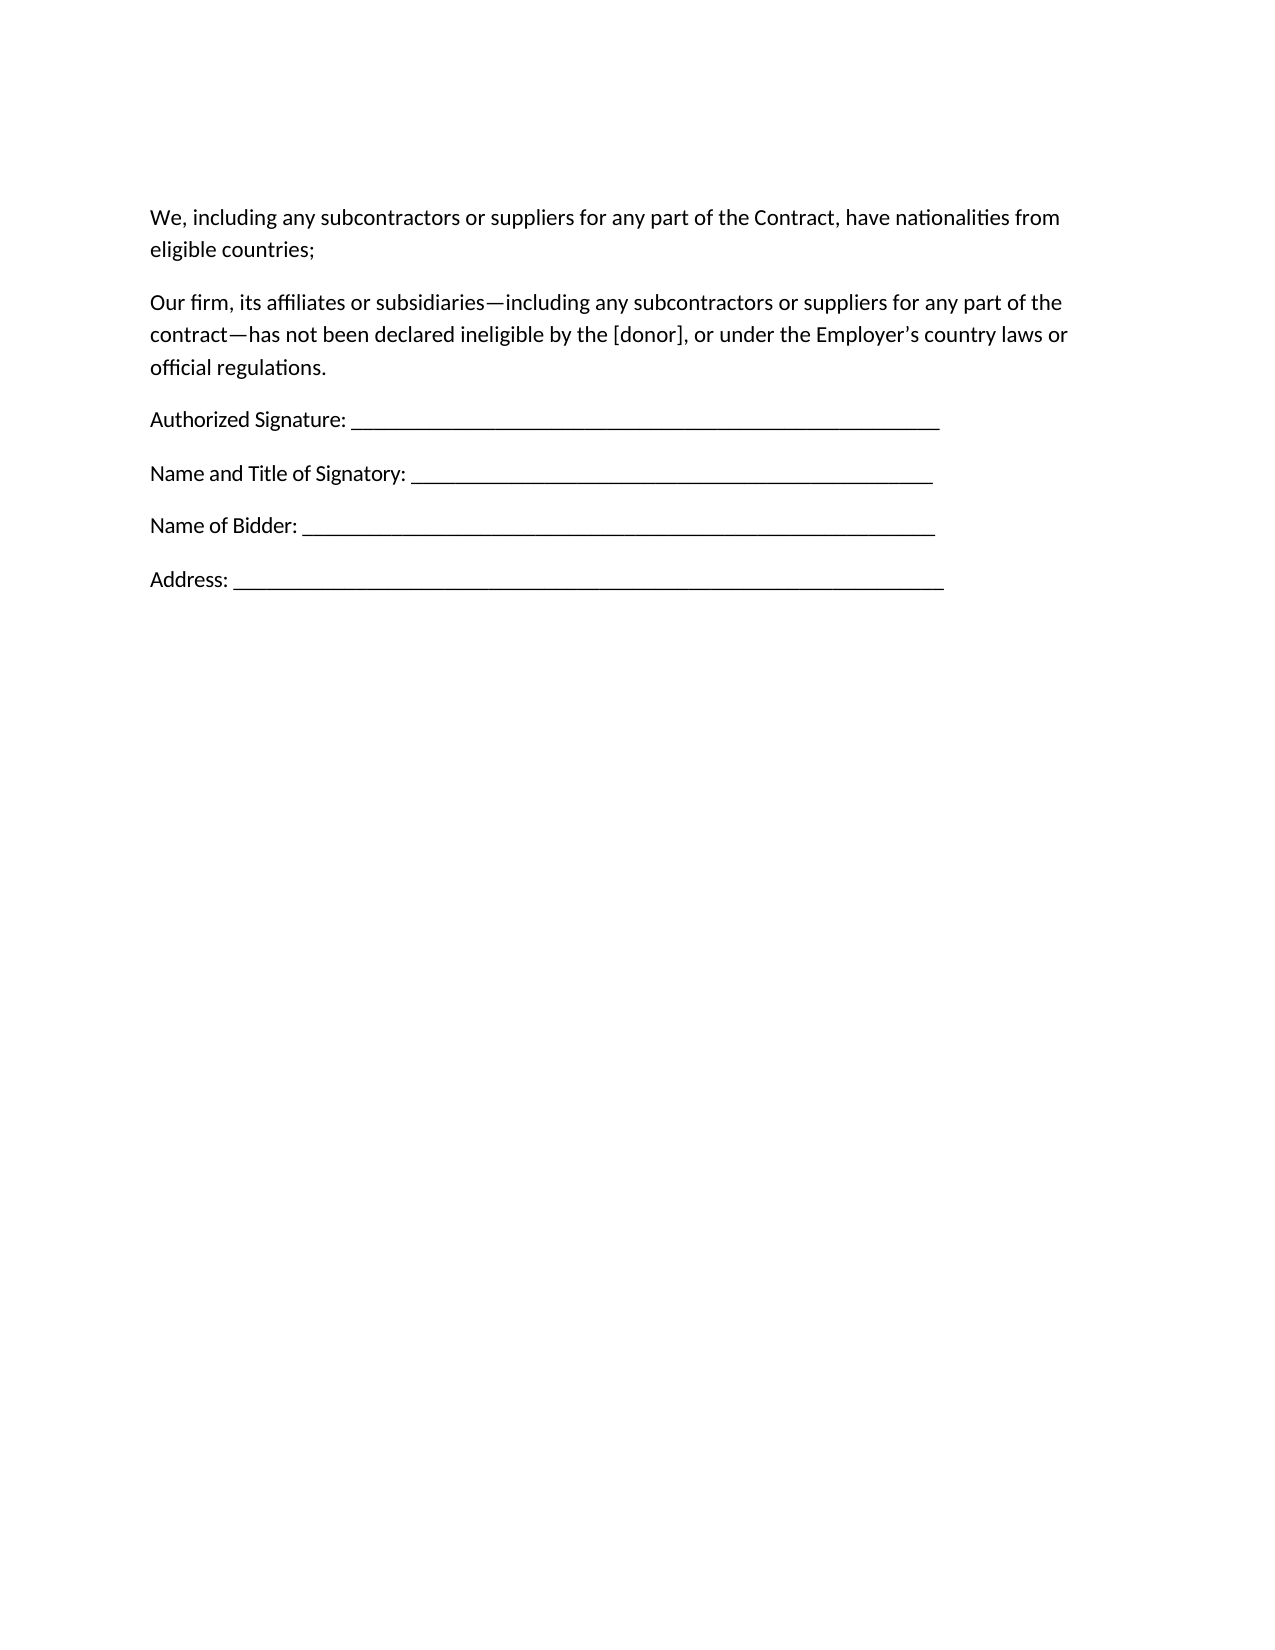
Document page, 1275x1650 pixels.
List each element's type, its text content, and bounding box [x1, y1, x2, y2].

text Name of Bidder: _________________________________________________________ [150, 512, 1125, 540]
text Address: ________________________________________________________________ [150, 565, 1125, 593]
text Our firm, its affiliates or subsidiaries—including any subcontractors or suppliers for any part of the contract—has not been declared ineligible by the [donor], or under the Employer’s country laws or official regulations. [150, 288, 1125, 381]
text We, including any subcontractors or suppliers for any part of the Contract, have nationalities from eligible countries; [150, 203, 1125, 263]
text Name and Title of Signatory: _______________________________________________ [150, 459, 1125, 487]
text Authorized Signature: _____________________________________________________ [150, 406, 1125, 434]
